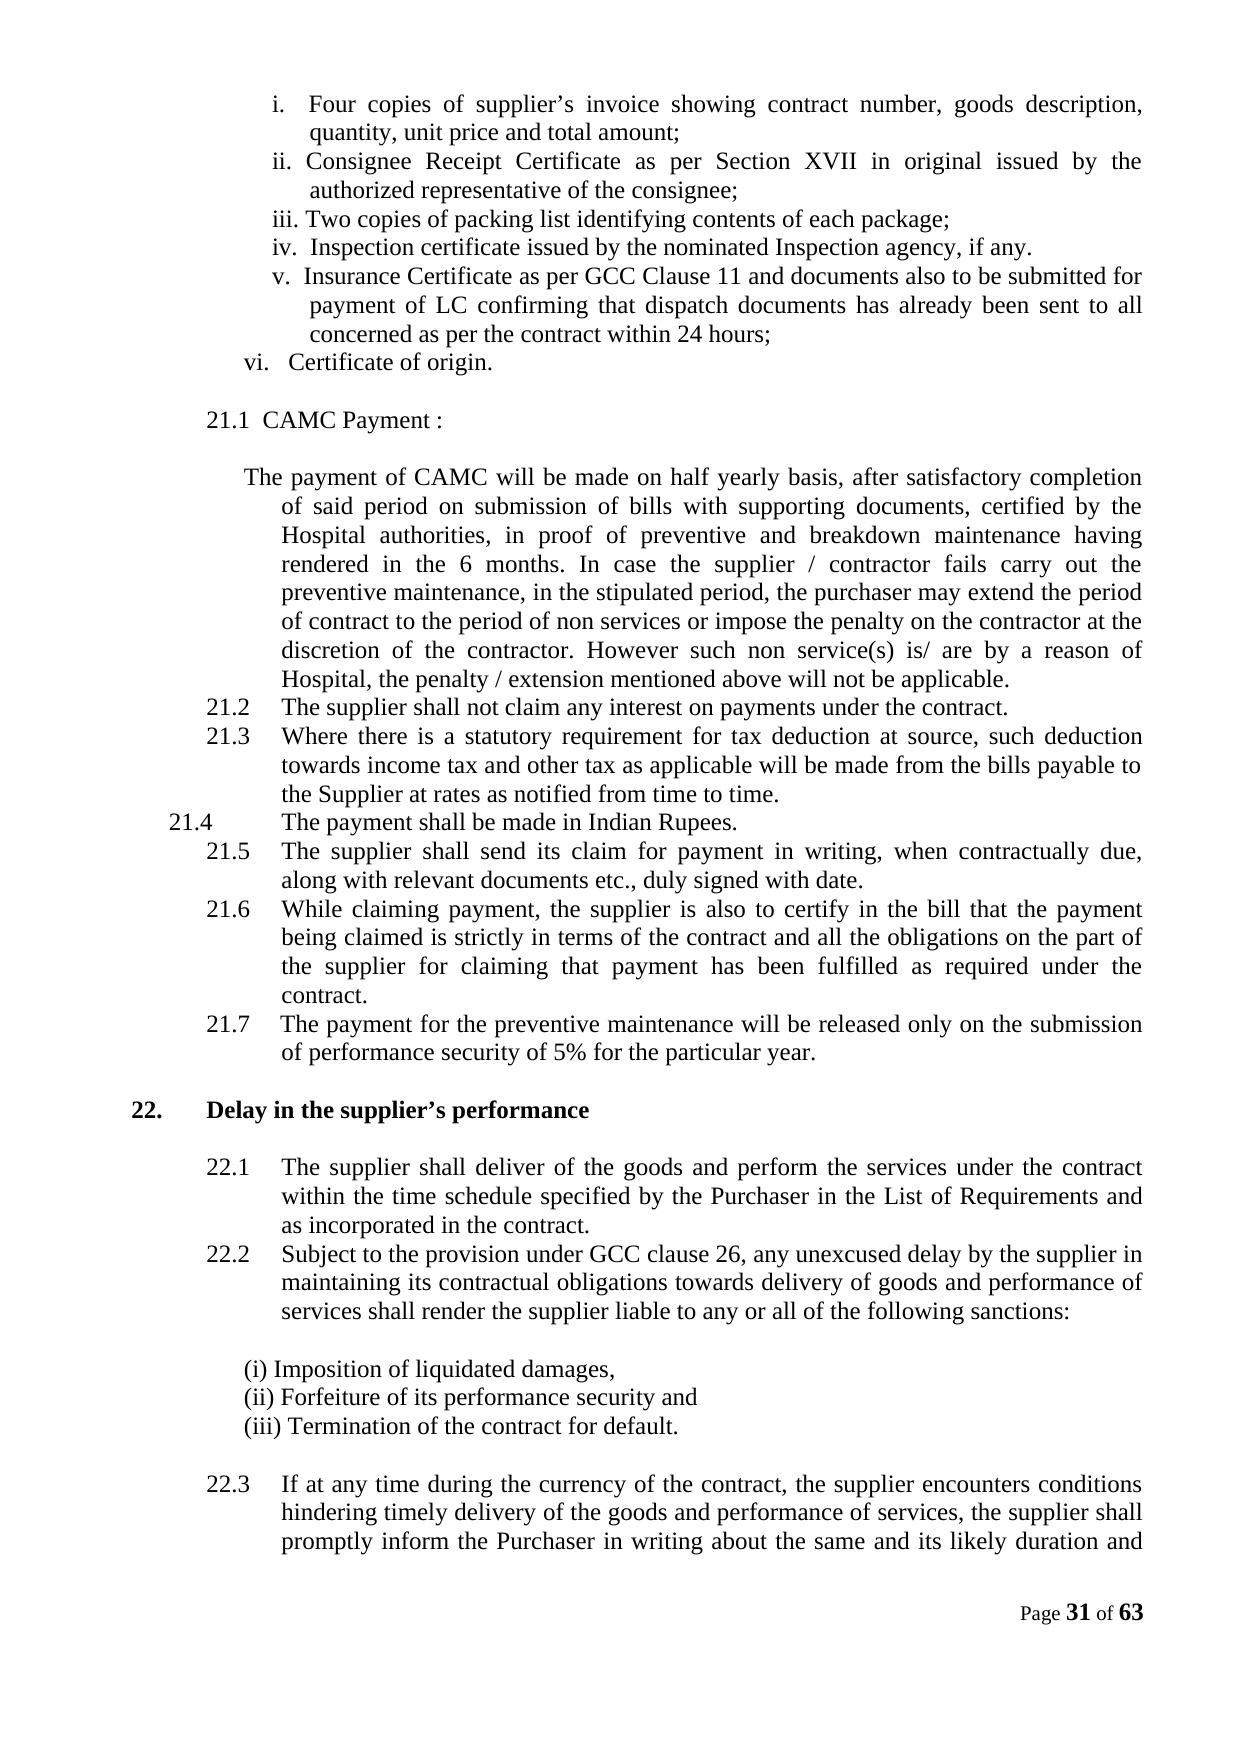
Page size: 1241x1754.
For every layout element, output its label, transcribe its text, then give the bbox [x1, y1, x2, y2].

list i. Four copies of supplier’s invoice showing contract number, goods description, quantity, unit price and total amount; [272, 89, 1143, 146]
list iv. Inspection certificate issued by the nominated Inspection agency, if any. [272, 232, 1143, 261]
text 21.6 While claiming payment, the supplier is also to certify in the bill that the payment being claimed is strictly in terms of the contract and all the obligations on the part of the supplier for claiming that payment has been fulfilled as required under the contract. [206, 894, 1143, 1009]
text 21.5 The supplier shall send its claim for payment in writing, when contractually due, along with relevant documents etc., duly signed with date. [206, 836, 1143, 894]
text 21.4 The payment shall be made in Indian Rupees. [169, 807, 1143, 836]
text (ii) Forfeiture of its performance security and [244, 1382, 1143, 1411]
list 21.2 The supplier shall not claim any interest on payments under the contract. [131, 692, 1143, 721]
text (iii) Termination of the contract for default. [244, 1411, 1143, 1440]
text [206, 1469, 1143, 1555]
list iii. Two copies of packing list identifying contents of each package; [272, 204, 1143, 232]
list CAMC Payment : [206, 405, 1143, 434]
text 22. Delay in the supplier’s performance [131, 1095, 1143, 1124]
text 22.1 The supplier shall deliver of the goods and perform the services under the contract within the time schedule specified by the Purchaser in the List of Requirements and as incorporated in the contract. [206, 1152, 1143, 1239]
list v. Insurance Certificate as per GCC Clause 11 and documents also to be submitted for payment of LC confirming that dispatch documents has already been sent to all concerned as per the contract within 24 hours; [272, 261, 1143, 347]
list 21.3 Where there is a statutory requirement for tax deduction at source, such deduction towards income tax and other tax as applicable will be made from the bills payable to the Supplier at rates as notified from time to time. [131, 721, 1143, 807]
text 22.2 Subject to the provision under GCC clause 26, any unexcused delay by the supplier in maintaining its contractual obligations towards delivery of goods and performance of services shall render the supplier liable to any or all of the following sanctions: [206, 1239, 1143, 1325]
list ii. Consignee Receipt Certificate as per Section XVII in original issued by the authorized representative of the consignee; [272, 146, 1143, 204]
list vi. Certificate of origin. [244, 347, 1143, 376]
list The payment of CAMC will be made on half yearly basis, after satisfactory completion of said period on submission of bills with supporting documents, certified by the Hospital authorities, in proof of preventive and breakdown maintenance having rendered in the 6 months. In case the supplier / contractor fails carry out the preventive maintenance, in the stipulated period, the purchaser may extend the period of contract to the period of non services or impose the penalty on the contractor at the discretion of the contractor. However such non service(s) is/ are by a reason of Hospital, the penalty / extension mentioned above will not be applicable. [244, 462, 1143, 692]
text 21.7 The payment for the preventive maintenance will be released only on the submission of performance security of 5% for the particular year. [206, 1009, 1143, 1066]
text (i) Imposition of liquidated damages, [244, 1354, 1143, 1382]
